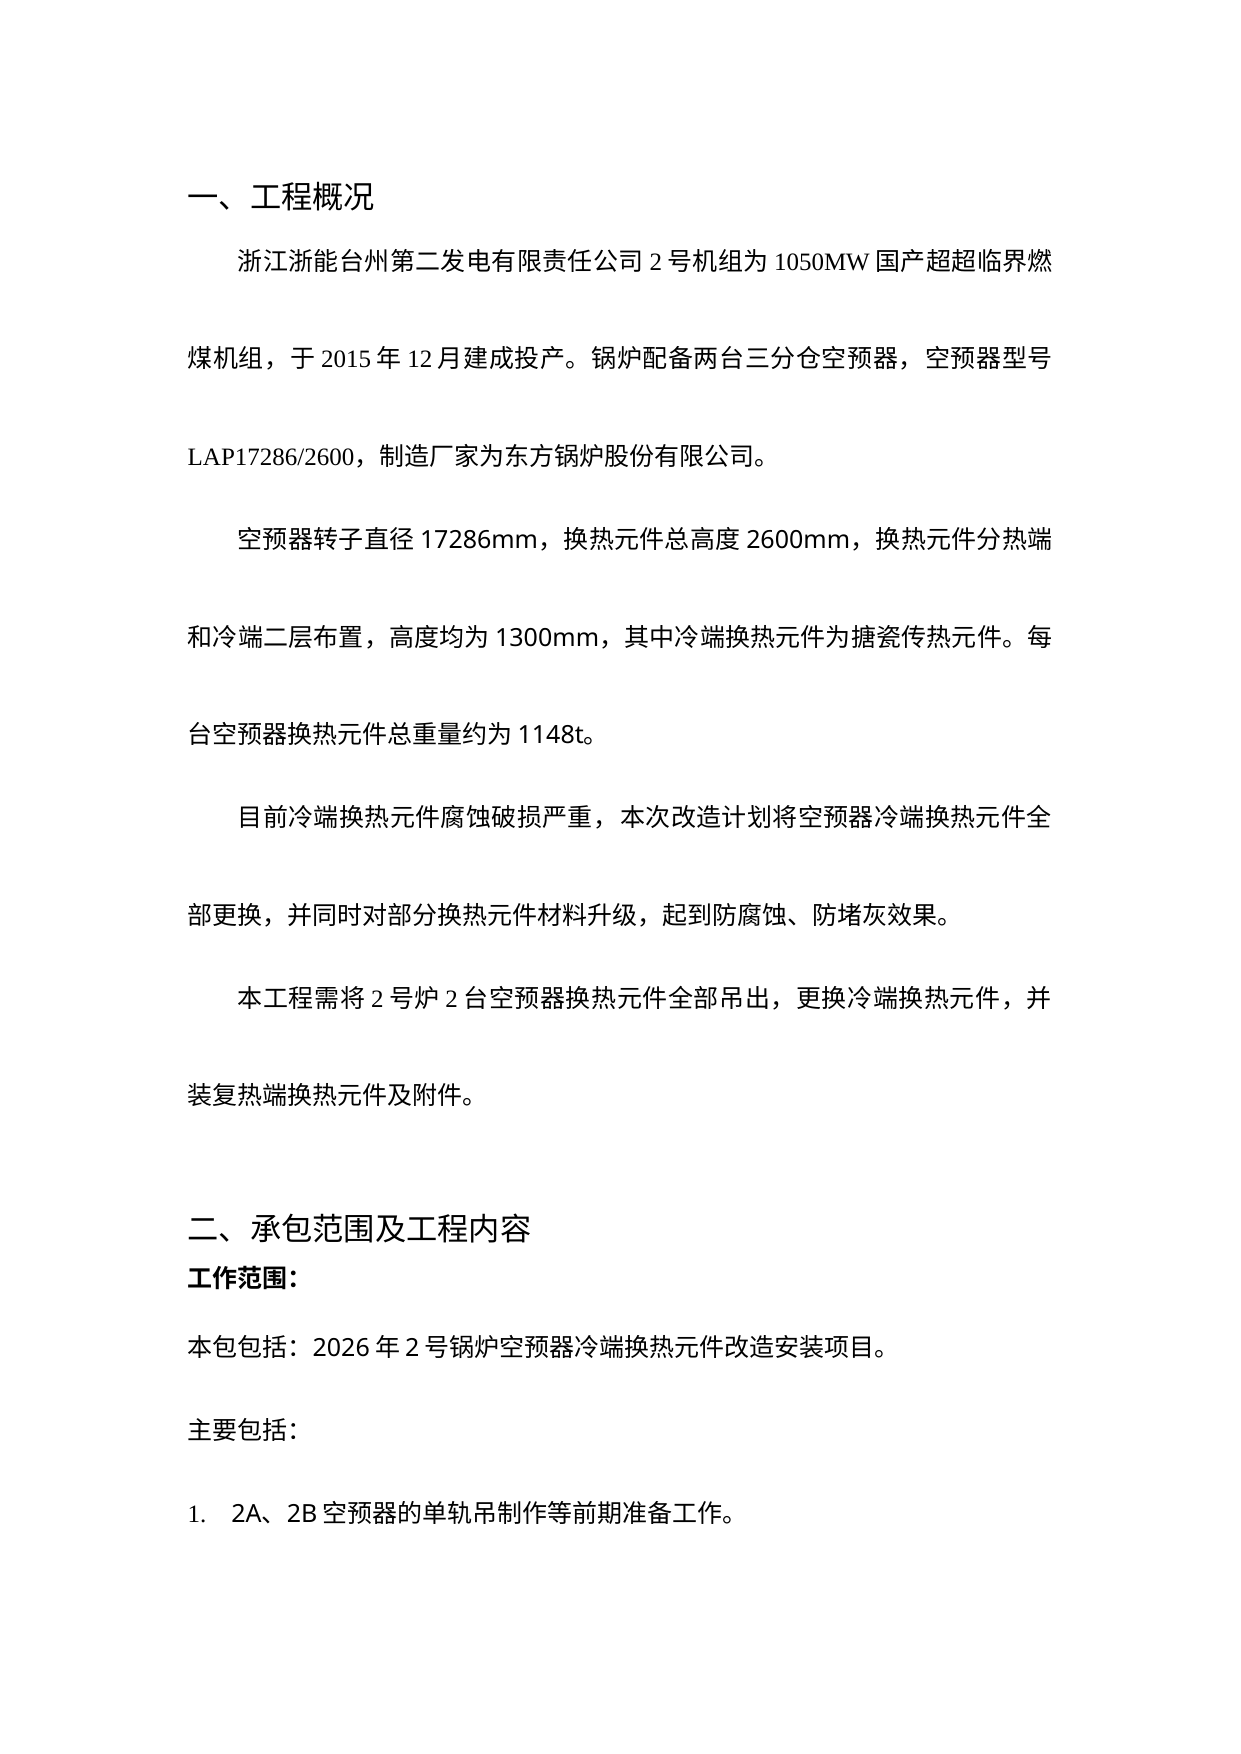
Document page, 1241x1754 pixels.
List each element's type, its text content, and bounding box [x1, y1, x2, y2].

text 工作范围： [187, 1259, 1053, 1295]
text 主要包括： [187, 1396, 1053, 1461]
text 本工程需将2号炉2台空预器换热元件全部吊出，更换冷端换热元件，并装复热端换热元件及附件。 [187, 964, 1053, 1126]
text 目前冷端换热元件腐蚀破损严重，本次改造计划将空预器冷端换热元件全部更换，并同时对部分换热元件材料升级，起到防腐蚀、防堵灰效果。 [187, 783, 1053, 946]
text 一、工程概况 [187, 162, 1053, 227]
list 2A、2B空预器的单轨吊制作等前期准备工作。 [187, 1479, 1053, 1544]
text 本包包括：2026年2号锅炉空预器冷端换热元件改造安装项目。 [187, 1313, 1053, 1378]
text 浙江浙能台州第二发电有限责任公司2号机组为1050MW国产超超临界燃煤机组，于2015年12月建成投产。锅炉配备两台三分仓空预器，空预器型号LAP17286/2600，制造厂家为东方锅炉股份有限公司。 [187, 227, 1053, 487]
text 空预器转子直径17286mm，换热元件总高度2600mm，换热元件分热端和冷端二层布置，高度均为1300mm，其中冷端换热元件为搪瓷传热元件。每台空预器换热元件总重量约为1148t。 [187, 505, 1053, 765]
text 二、承包范围及工程内容 [187, 1194, 1053, 1259]
